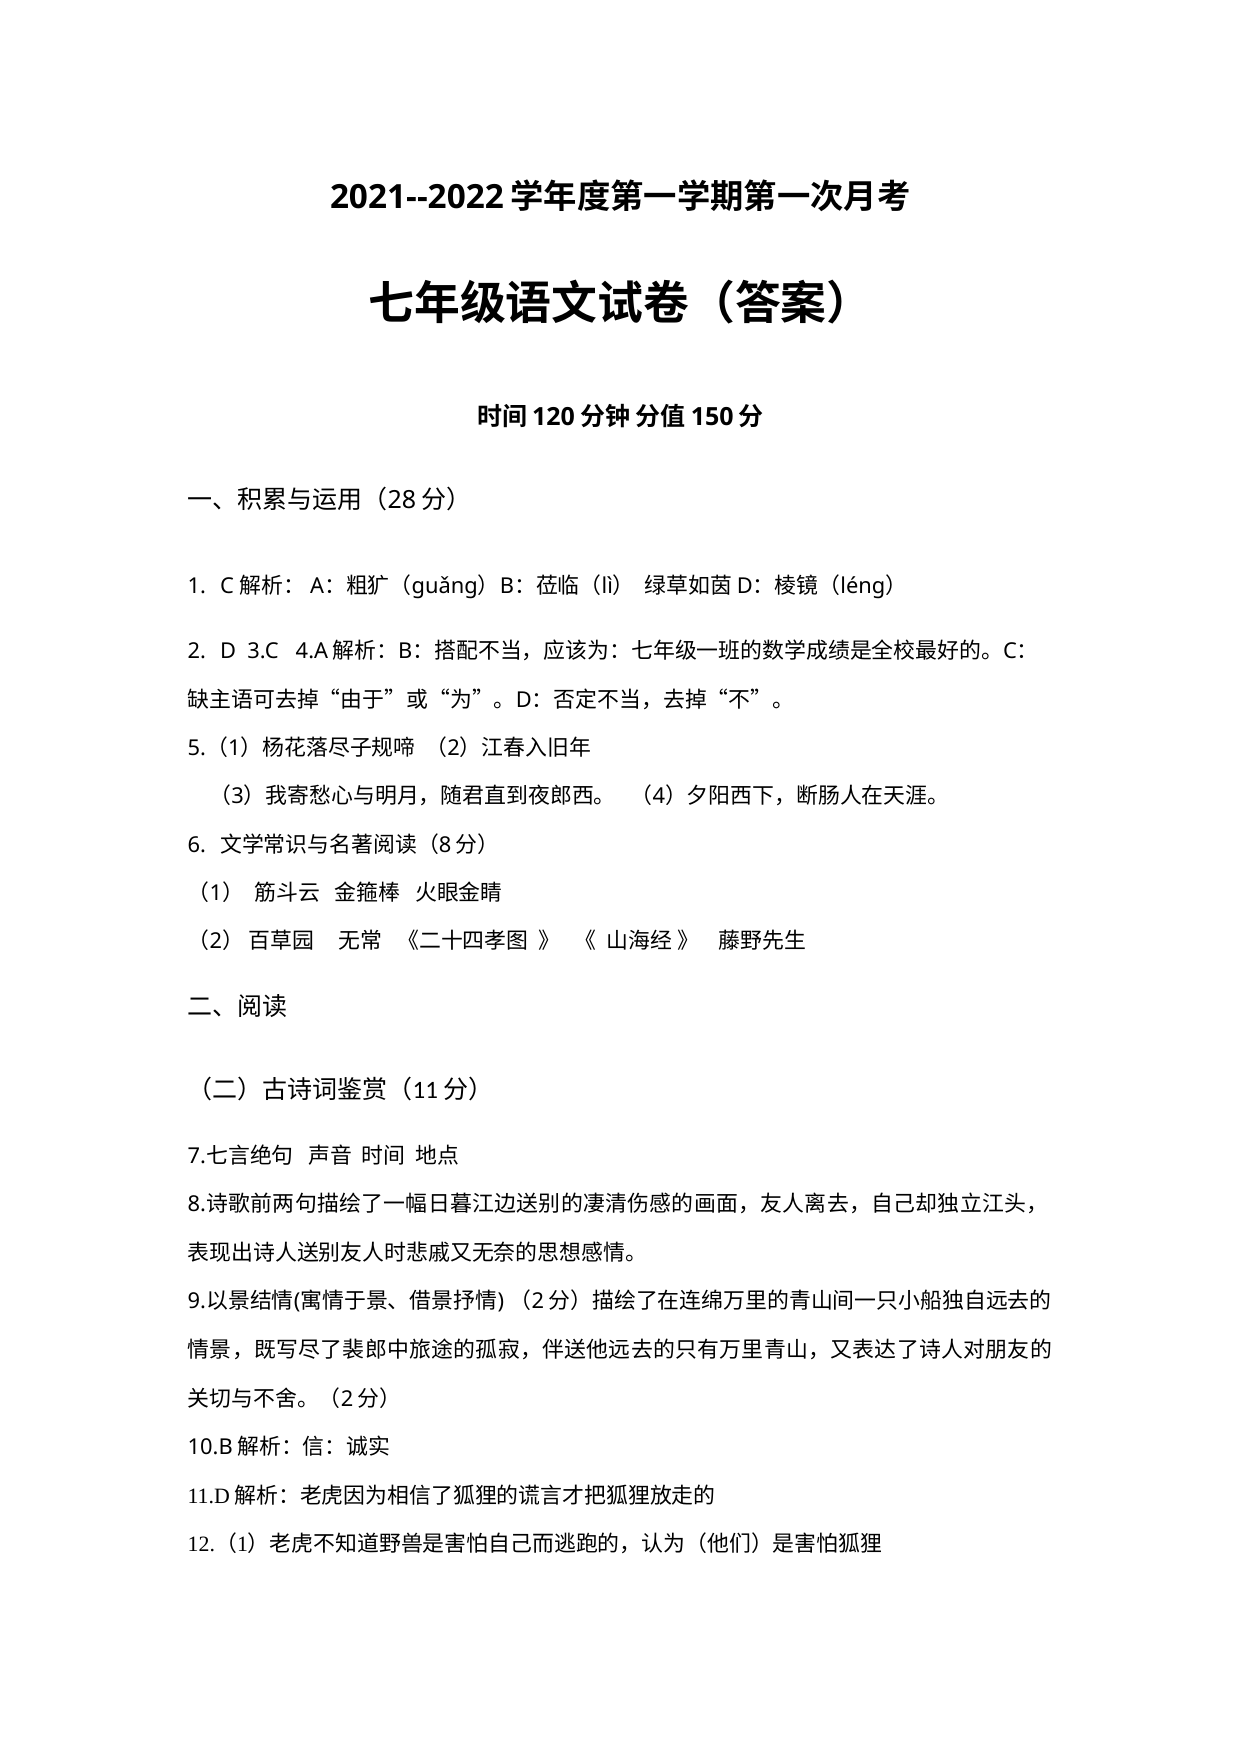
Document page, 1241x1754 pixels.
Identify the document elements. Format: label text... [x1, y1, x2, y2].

list 积累与运用（28分） [187, 465, 1053, 530]
list （二）古诗词鉴赏（11分） [187, 1055, 1053, 1120]
list 七年级语文试卷（答案） [187, 251, 1053, 349]
list 二、阅读 [187, 972, 1053, 1037]
list D 3.C 4.A解析：B：搭配不当，应该为：七年级一班的数学成绩是全校最好的。C：缺主语可去掉“由于”或“为”。D：否定不当，去掉“不”。 [187, 633, 1053, 714]
list 8.诗歌前两句描绘了一幅日暮江边送别的凄清伤感的画面，友人离去，自己却独立江头，表现出诗人送别友人时悲戚又无奈的思想感情。 [187, 1186, 1053, 1267]
list 时间120分钟 分值150分 [187, 382, 1053, 447]
text 12.（1）老虎不知道野兽是害怕自己而逃跑的，认为（他们）是害怕狐狸 [187, 1526, 1053, 1558]
list 百草园 无常 《二十四孝图 》 《 山海经 》 藤野先生 [187, 923, 1053, 956]
text 11.D解析：老虎因为相信了狐狸的谎言才把狐狸放走的 [187, 1477, 1053, 1510]
list 筋斗云 金箍棒 火眼金睛 [187, 875, 1053, 907]
text 10.B解析：信：诚实 [187, 1429, 1053, 1462]
list 文学常识与名著阅读（8分） [187, 827, 1053, 859]
list 7.七言绝句 声音 时间 地点 [187, 1138, 1053, 1170]
list 5.（1）杨花落尽子规啼 （2）江春入旧年 [187, 730, 1053, 762]
list （3）我寄愁心与明月，随君直到夜郎西。 （4）夕阳西下，断肠人在天涯。 [187, 778, 1053, 811]
list 9.以景结情(寓情于景、借景抒情) （2分）描绘了在连绵万里的青山间一只小船独自远去的情景，既写尽了裴郎中旅途的孤寂，伴送他远去的只有万里青山，又表达了诗人对朋友的关切与不舍。（2分） [187, 1283, 1053, 1413]
list -2022学年度第一学期第一次月考 [187, 162, 1053, 227]
list C 解析： A：粗犷（guǎng）B：莅临（lì） 绿草如茵 D：棱镜（léng） [187, 548, 1053, 613]
